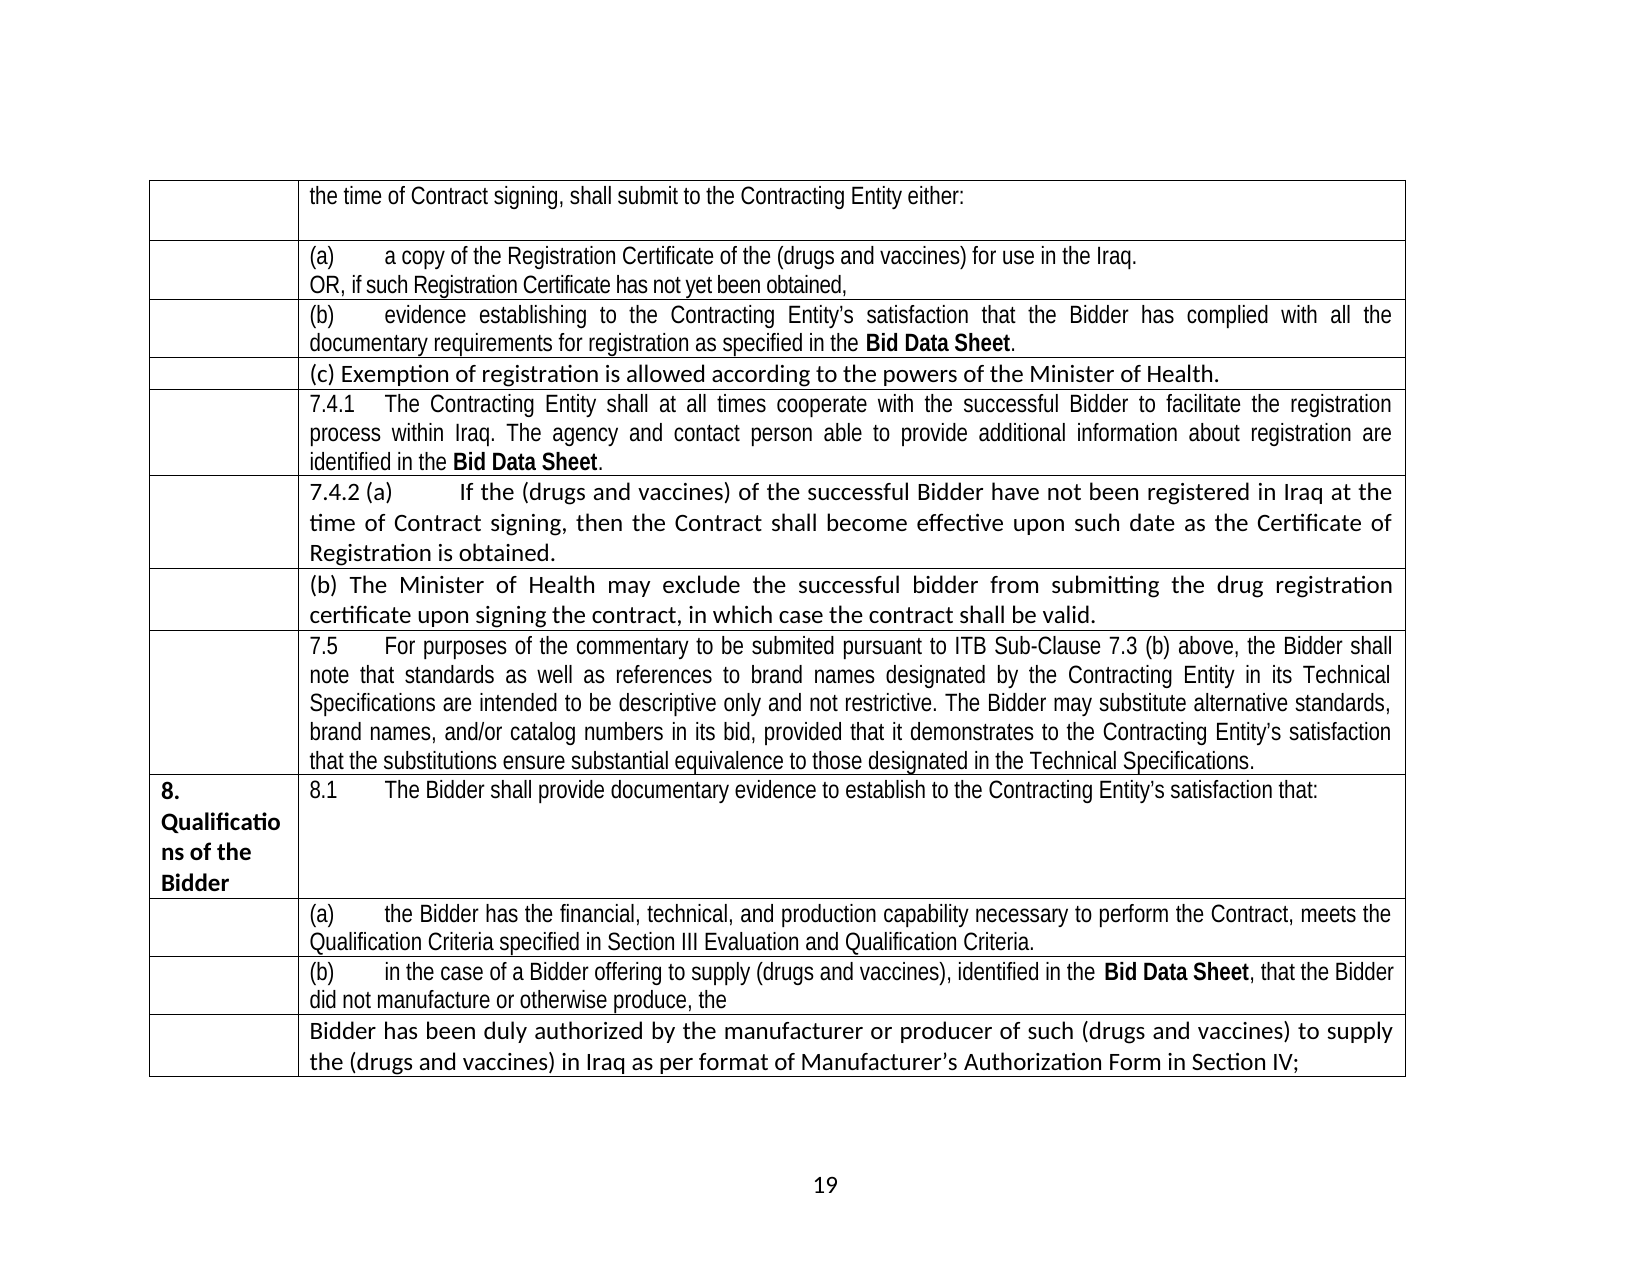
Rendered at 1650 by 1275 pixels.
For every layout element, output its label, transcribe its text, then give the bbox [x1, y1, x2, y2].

table_cell 7.4.1 The Contracting Entity shall at all times cooperate with the successful Bidder to facilitate the registration process within Iraq. The agency and contact person able to provide additional information about registration are identified in the Bid Data Sheet. [299, 390, 1405, 475]
table_cell (c) Exemption of registration is allowed according to the powers of the Minister of Health. [299, 358, 1405, 388]
table_cell [150, 390, 298, 475]
table_cell [150, 1015, 298, 1076]
table_cell (a) a copy of the Registration Certificate of the (drugs and vaccines) for use in the Iraq. OR, if such Registration Certificate has not yet been obtained, [299, 241, 1405, 298]
table_cell (b) evidence establishing to the Contracting Entity’s satisfaction that the Bidder has complied with all the documentary requirements for registration as specified in the Bid Data Sheet. [299, 300, 1405, 357]
table_cell [150, 569, 298, 630]
table_cell [150, 957, 298, 1014]
table_cell [150, 181, 298, 240]
table_cell 7.4.2 (a) If the (drugs and vaccines) of the successful Bidder have not been registered in Iraq at the time of Contract signing, then the Contract shall become effective upon such date as the Certificate of Registration is obtained. [299, 476, 1405, 568]
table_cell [299, 181, 1405, 240]
table_cell 8. Qualifications of the Bidder [150, 775, 298, 897]
table_cell Bidder has been duly authorized by the manufacturer or producer of such (drugs and vaccines) to supply the (drugs and vaccines) in Iraq as per format of Manufacturer’s Authorization Form in Section IV; [299, 1015, 1405, 1076]
table_cell [150, 241, 298, 298]
table_cell 7.5 For purposes of the commentary to be submited pursuant to ITB Sub-Clause 7.3 (b) above, the Bidder shall note that standards as well as references to brand names designated by the Contracting Entity in its Technical Specifications are intended to be descriptive only and not restrictive. The Bidder may substitute alternative standards, brand names, and/or catalog numbers in its bid, provided that it demonstrates to the Contracting Entity’s satisfaction that the substitutions ensure substantial equivalence to those designated in the Technical Specifications. [299, 631, 1405, 774]
table_cell [150, 300, 298, 357]
table_cell [150, 899, 298, 956]
table_cell [150, 358, 298, 388]
table_cell (b) in the case of a Bidder offering to supply (drugs and vaccines), identified in the Bid Data Sheet, that the Bidder did not manufacture or otherwise produce, the [299, 957, 1405, 1014]
table_cell (a) the Bidder has the financial, technical, and production capability necessary to perform the Contract, meets the Qualification Criteria specified in Section III Evaluation and Qualification Criteria. [299, 899, 1405, 956]
table_cell [150, 631, 298, 774]
table_cell [150, 476, 298, 568]
table_cell 8.1 The Bidder shall provide documentary evidence to establish to the Contracting Entity’s satisfaction that: [299, 775, 1405, 897]
table_cell (b) The Minister of Health may exclude the successful bidder from submitting the drug registration certificate upon signing the contract, in which case the contract shall be valid. [299, 569, 1405, 630]
